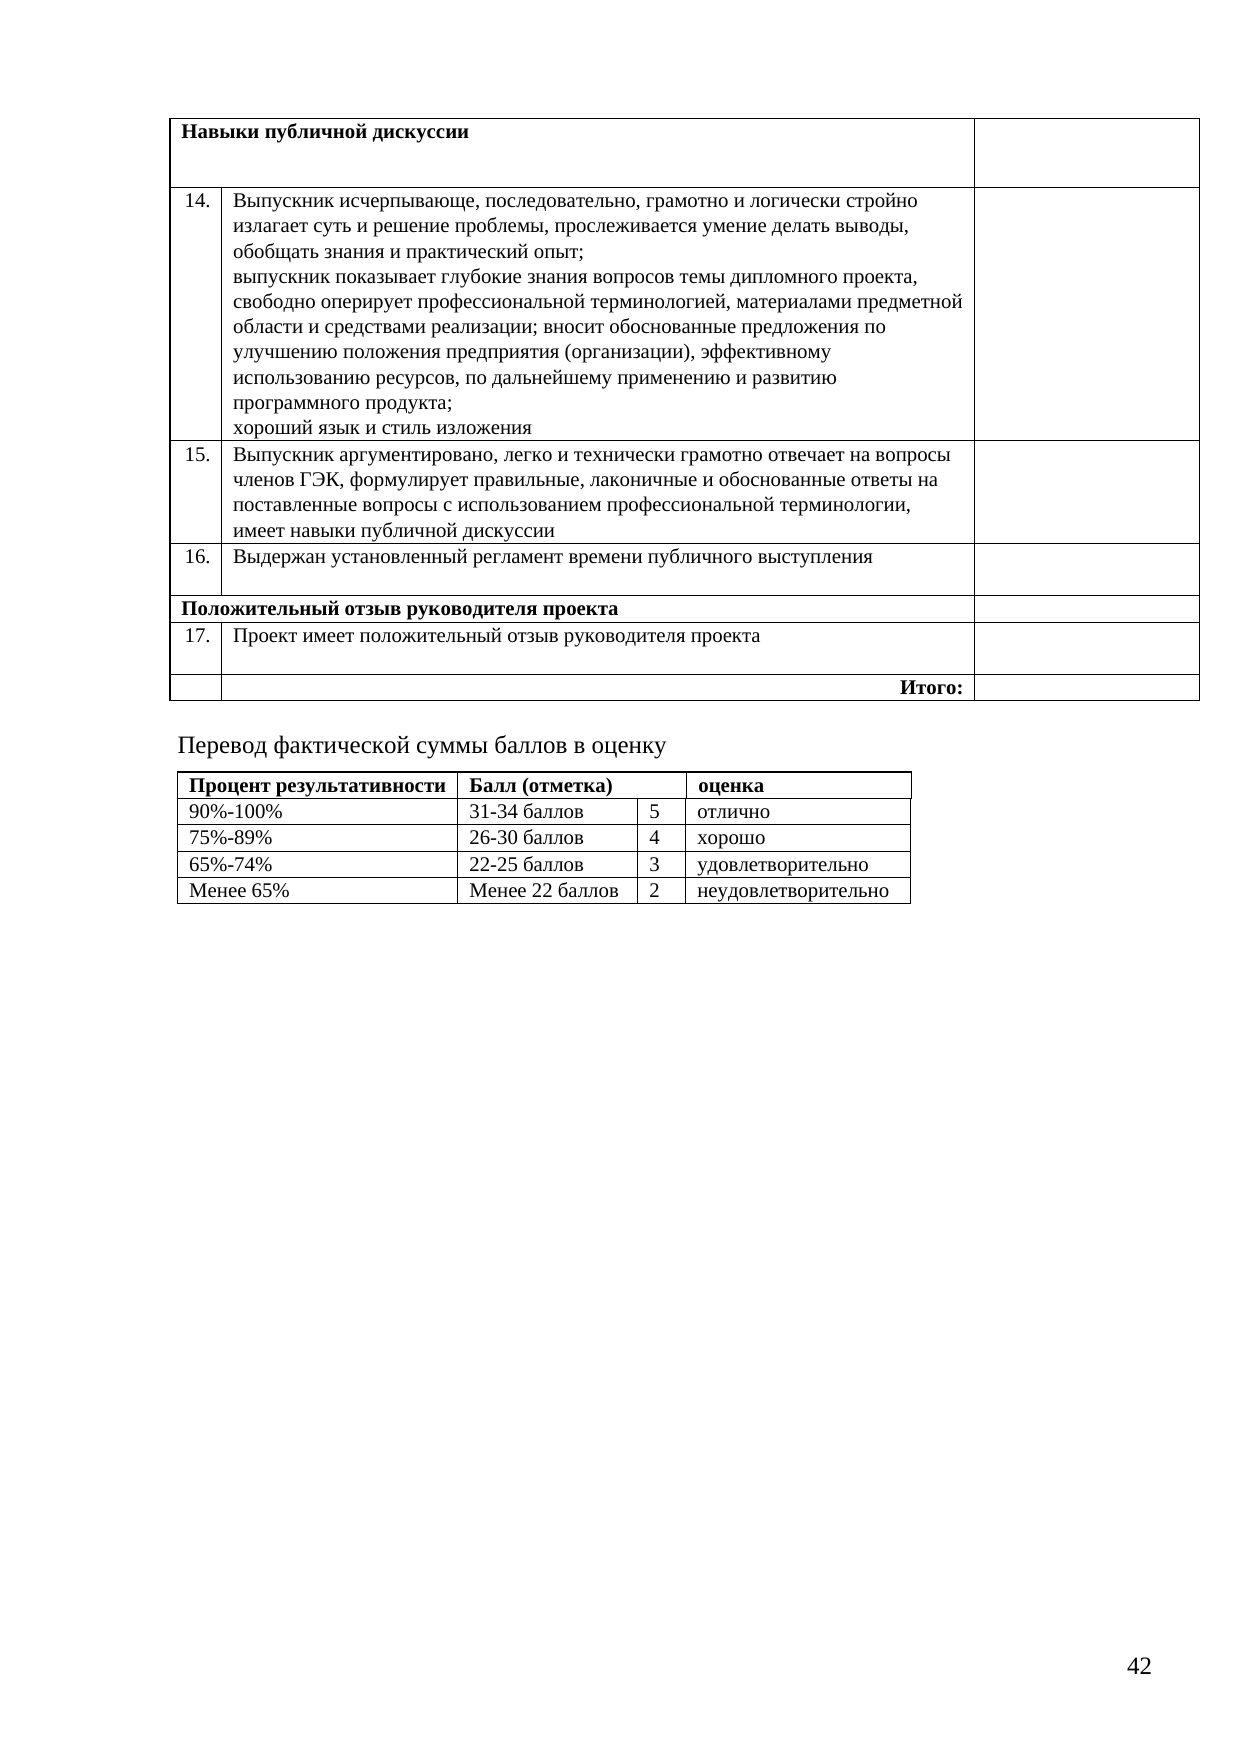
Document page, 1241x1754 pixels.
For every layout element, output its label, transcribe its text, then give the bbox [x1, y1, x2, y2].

table_cell 5 [638, 799, 685, 824]
table_cell Проект имеет положительный отзыв руководителя проекта [222, 623, 974, 674]
table_cell 26-30 баллов [458, 825, 637, 851]
text Перевод фактической суммы баллов в оценку [177, 730, 1152, 759]
table_cell [975, 596, 1199, 622]
table_cell [171, 441, 221, 543]
table_cell отлично [686, 799, 910, 824]
table_cell [171, 675, 221, 700]
table_cell Менее 65% [178, 878, 457, 903]
table_header Процент результативности [178, 773, 457, 798]
table_cell 75%-89% [178, 825, 457, 851]
table_cell 90%-100% [178, 799, 457, 824]
table_header Балл (отметка) [458, 773, 686, 798]
table_header оценка [687, 773, 911, 798]
table_cell [171, 544, 221, 595]
table_cell Итого: [222, 675, 974, 700]
table_cell неудовлетворительно [686, 878, 910, 903]
table_cell 65%-74% [178, 852, 457, 877]
table_cell [975, 441, 1199, 543]
table_cell [171, 623, 221, 674]
table_cell [975, 544, 1199, 595]
table_cell 31-34 баллов [458, 799, 637, 824]
table_cell Выпускник исчерпывающе, последовательно, грамотно и логически стройно излагает суть и решение проблемы, прослеживается умение делать выводы, обобщать знания и практический опыт; выпускник показывает глубокие знания вопросов темы дипломного проекта, свободно оперирует профессиональной терминологией, материалами предметной области и средствами реализации; вносит обоснованные предложения по улучшению положения предприятия (организации), эффективному использованию ресурсов, по дальнейшему применению и развитию программного продукта; хороший язык и стиль изложения [222, 188, 974, 440]
table_cell [975, 623, 1199, 674]
table_cell хорошо [686, 825, 910, 851]
table_cell [975, 675, 1199, 700]
table_cell 4 [638, 825, 685, 851]
table_cell [975, 188, 1199, 440]
table_cell Положительный отзыв руководителя проекта [171, 596, 974, 622]
table_cell Выпускник аргументировано, легко и технически грамотно отвечает на вопросы членов ГЭК, формулирует правильные, лаконичные и обоснованные ответы на поставленные вопросы с использованием профессиональной терминологии, имеет навыки публичной дискуссии [222, 441, 974, 543]
table_cell [975, 119, 1199, 187]
table_cell Навыки публичной дискуссии [171, 119, 974, 187]
table_cell 2 [638, 878, 685, 903]
table_cell Выдержан установленный регламент времени публичного выступления [222, 544, 974, 595]
table_cell [171, 188, 221, 440]
table_cell Менее 22 баллов [458, 878, 637, 903]
table_cell удовлетворительно [686, 852, 910, 877]
table_cell 22-25 баллов [458, 852, 637, 877]
table_cell 3 [638, 852, 685, 877]
